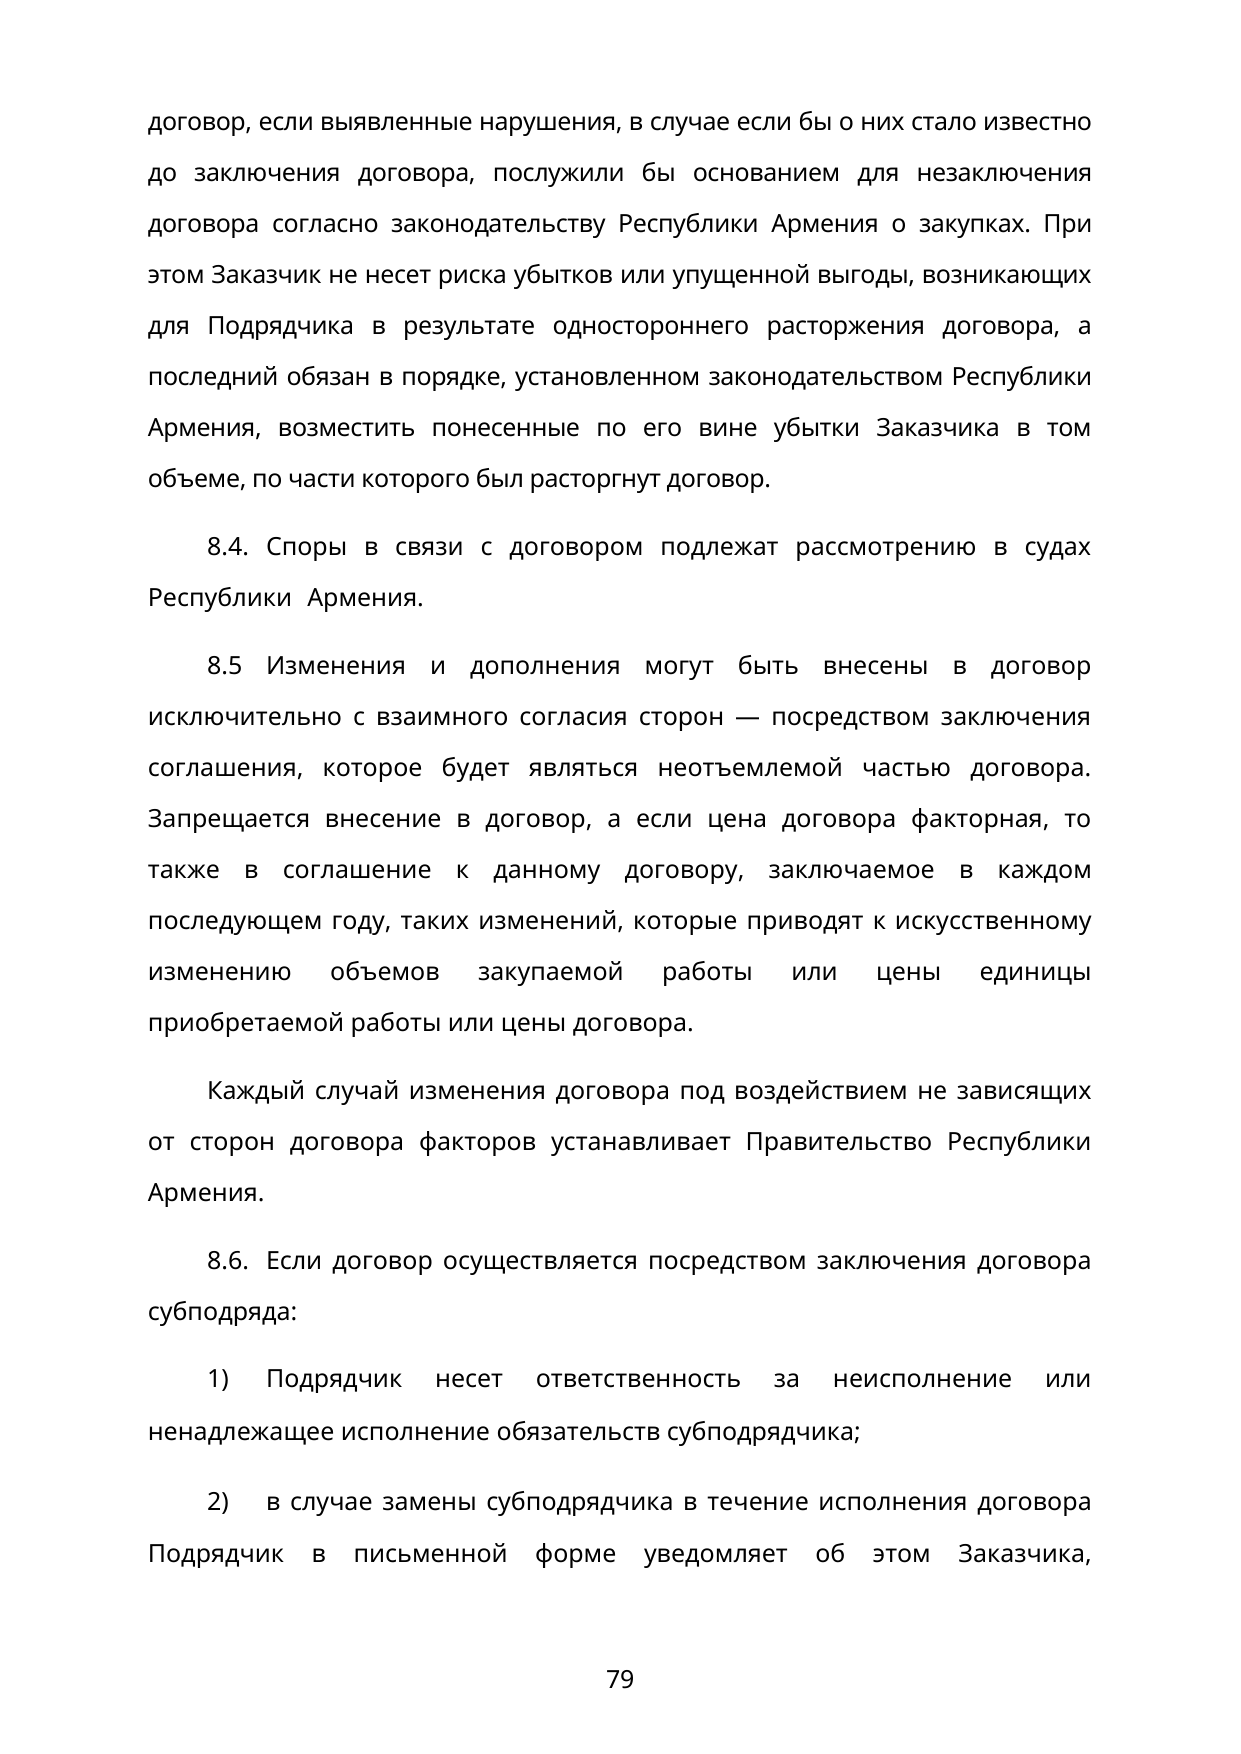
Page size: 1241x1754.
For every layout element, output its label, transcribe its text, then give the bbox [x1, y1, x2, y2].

text 8.5 Изменения и дополнения могут быть внесены в договор исключительно с взаимного согласия сторон — посредством заключения соглашения, которое будет являться неотъемлемой частью договора. Запрещается внесение в договор, а если цена договора факторная, то также в соглашение к данному договору, заключаемое в каждом последующем году, таких изменений, которые приводят к искусственному изменению объемов закупаемой работы или цены единицы приобретаемой работы или цены договора. [148, 647, 1092, 1039]
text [148, 1483, 1092, 1570]
text 8.4. Споры в связи с договором подлежат рассмотрению в судах Республики Армения. [148, 528, 1092, 614]
text 8.6. Если договор осуществляется посредством заключения договора субподряда: [148, 1242, 1092, 1327]
text Каждый случай изменения договора под воздействием не зависящих от сторон договора факторов устанавливает Правительство Республики Армения. [148, 1072, 1092, 1209]
text 1) Подрядчик несет ответственность за неисполнение или ненадлежащее исполнение обязательств субподрядчика; [148, 1361, 1092, 1448]
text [148, 103, 1092, 495]
